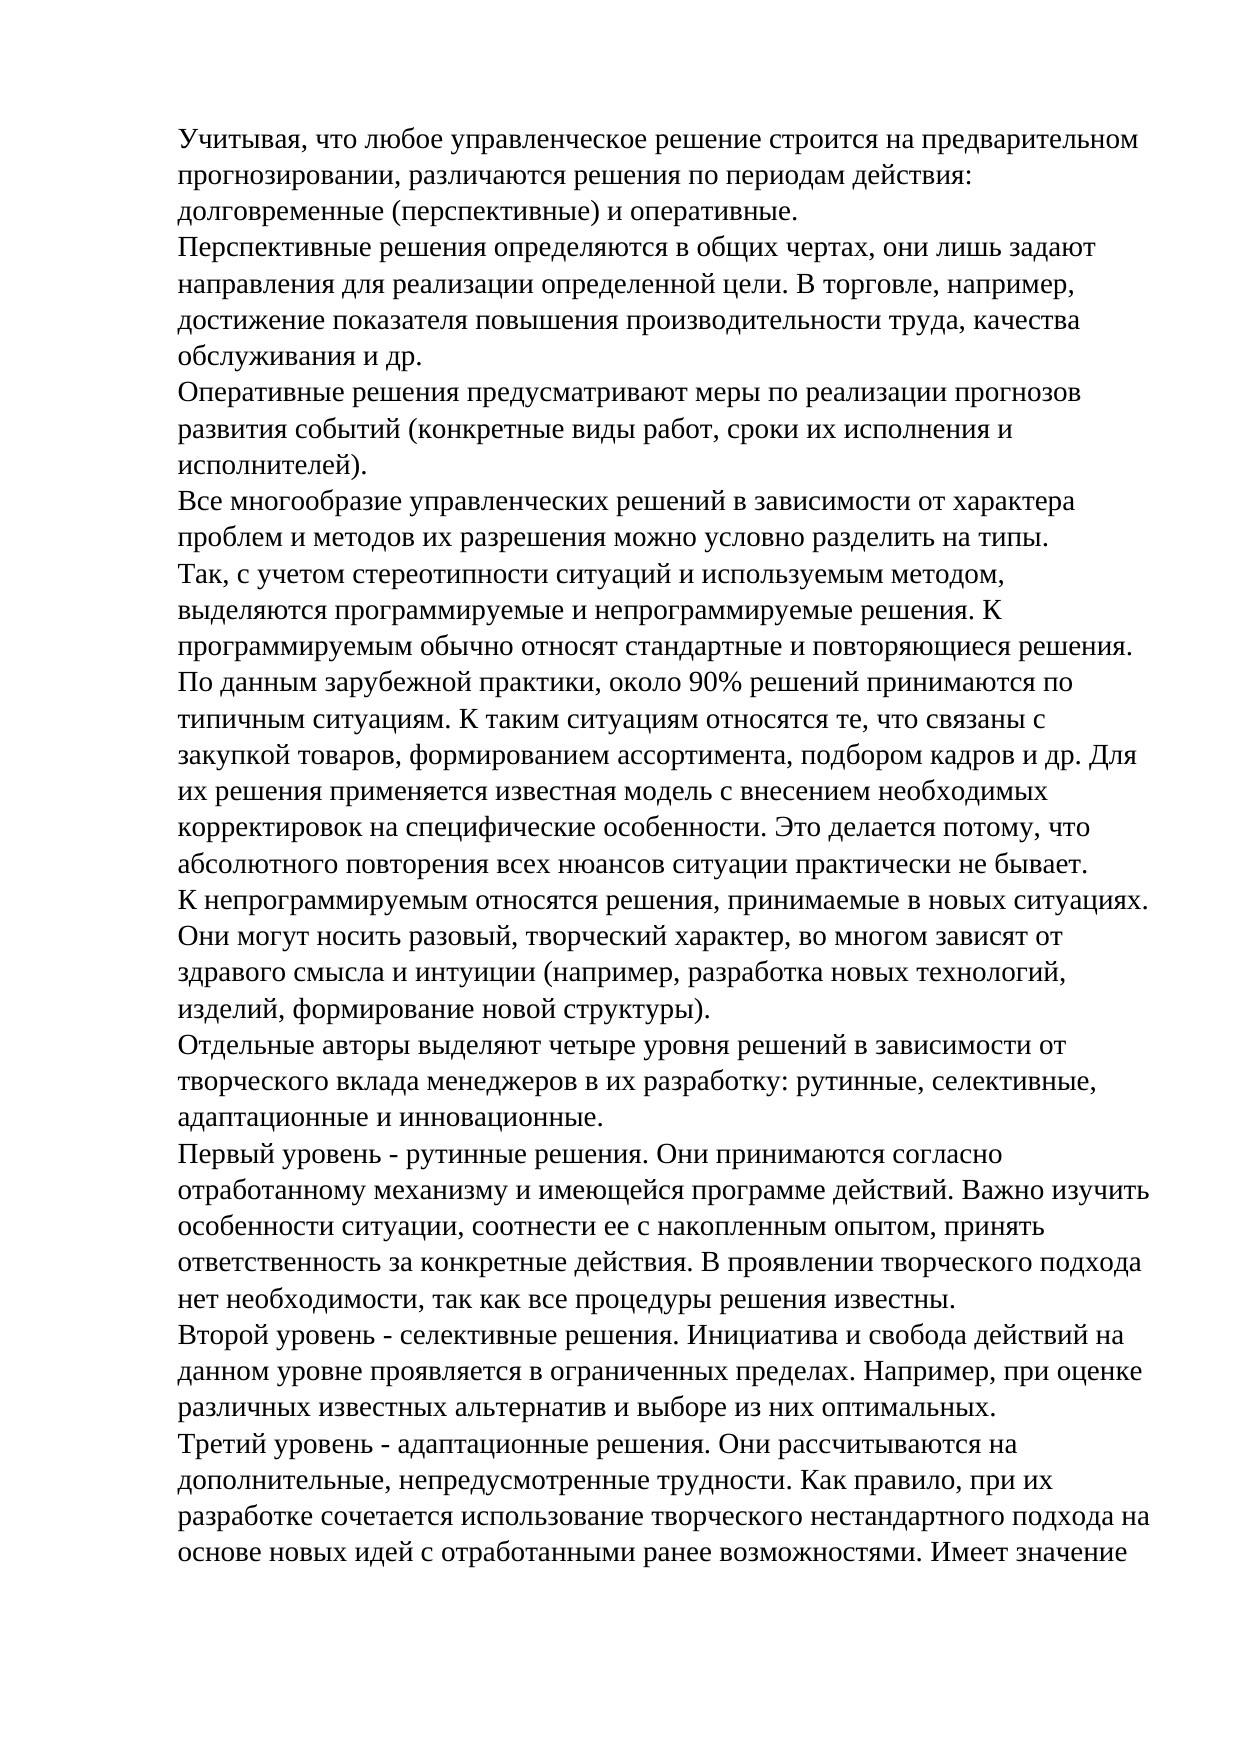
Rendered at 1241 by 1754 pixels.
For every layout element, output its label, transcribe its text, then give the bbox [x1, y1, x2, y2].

text Учитывая, что любое управленческое решение строится на предварительном прогнозировании, различаются решения по периодам действия: долговременные (перспективные) и оперативные. [177, 118, 1152, 227]
text Первый уровень - рутинные решения. Они принимаются согласно отработанному механизму и имеющейся программе действий. Важно изучить особенности ситуации, соотнести ее с накопленным опытом, принять ответственность за конкретные действия. В проявлении творческого подхода нет необходимости, так как все процедуры решения известны. [177, 1133, 1152, 1314]
text Перспективные решения определяются в общих чертах, они лишь задают направления для реализации определенной цели. В торговле, например, достижение показателя повышения производительности труда, качества обслуживания и др. [177, 227, 1152, 372]
text К непрограммируемым относятся решения, принимаемые в новых ситуациях. Они могут носить разовый, творческий характер, во многом зависят от здравого смысла и интуиции (например, разработка новых технологий, изделий, формирование новой структуры). [177, 879, 1152, 1024]
text Отдельные авторы выделяют четыре уровня решений в зависимости от творческого вклада менеджеров в их разработку: рутинные, селективные, адаптационные и инновационные. [177, 1024, 1152, 1133]
text Так, с учетом стереотипности ситуаций и используемым методом, выделяются программируемые и непрограммируемые решения. К программируемым обычно относят стандартные и повторяющиеся решения. По данным зарубежной практики, около 90% решений принимаются по типичным ситуациям. К таким ситуациям относятся те, что связаны с закупкой товаров, формированием ассортимента, подбором кадров и др. Для их решения применяется известная модель с внесением необходимых корректировок на специфические особенности. Это делается потому, что абсолютного повторения всех нюансов ситуации практически не бывает. [177, 553, 1152, 879]
text Оперативные решения предусматривают меры по реализации прогнозов развития событий (конкретные виды работ, сроки их исполнения и исполнителей). [177, 372, 1152, 481]
text Все многообразие управленческих решений в зависимости от характера проблем и методов их разрешения можно условно разделить на типы. [177, 481, 1152, 553]
text Второй уровень - селективные решения. Инициатива и свобода действий на данном уровне проявляется в ограниченных пределах. Например, при оценке различных известных альтернатив и выборе из них оптимальных. [177, 1314, 1152, 1423]
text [177, 1423, 1152, 1568]
